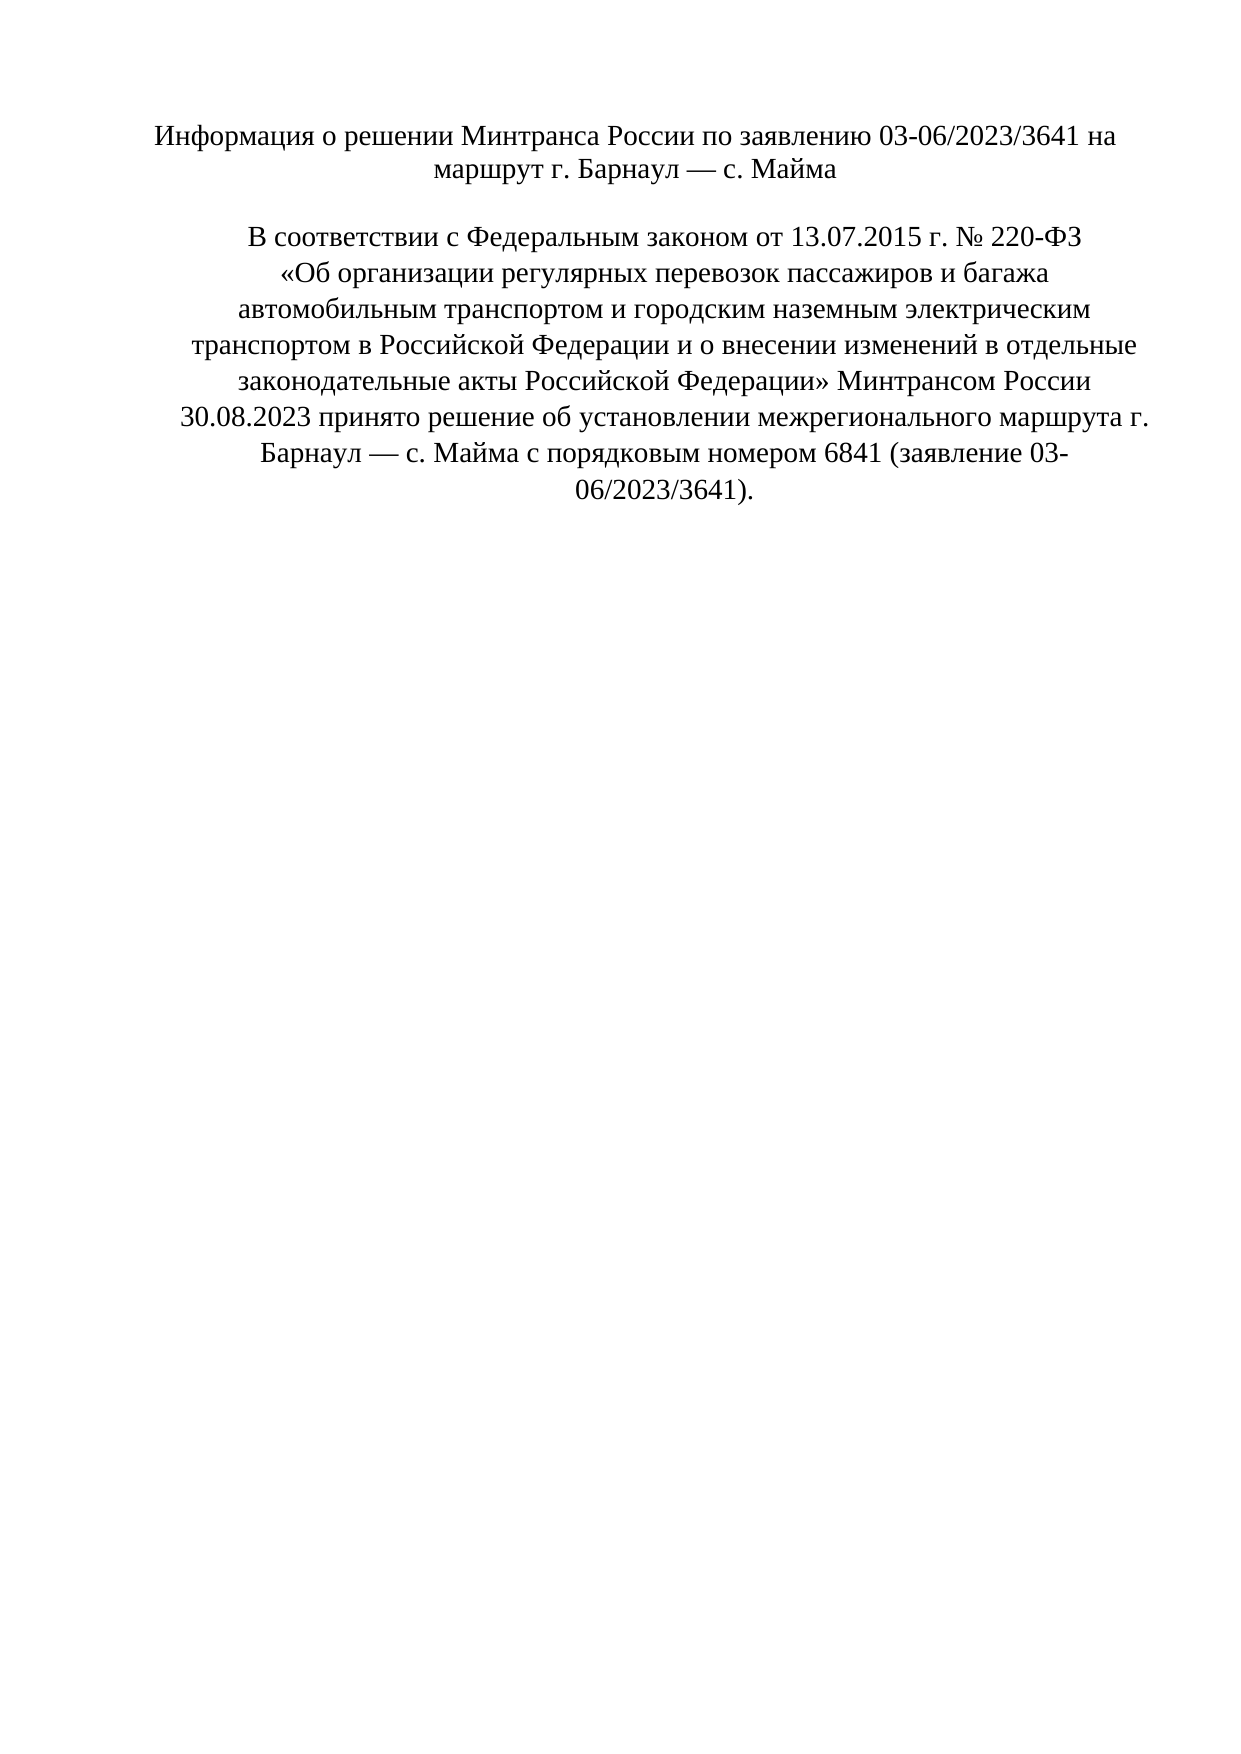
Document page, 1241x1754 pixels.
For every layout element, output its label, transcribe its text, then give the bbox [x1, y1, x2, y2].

text Информация о решении Минтранса России по заявлению 03-06/2023/3641 на маршрут г. Барнаул — с. Майма [118, 118, 1152, 185]
text В соответствии с Федеральным законом от 13.07.2015 г. № 220-ФЗ «Об организации регулярных перевозок пассажиров и багажа автомобильным транспортом и городским наземным электрическим транспортом в Российской Федерации и о внесении изменений в отдельные законодательные акты Российской Федерации» Минтрансом России 30.08.2023 принято решение об установлении межрегионального маршрута г. Барнаул — с. Майма с порядковым номером 6841 (заявление 03-06/2023/3641). [177, 219, 1152, 505]
